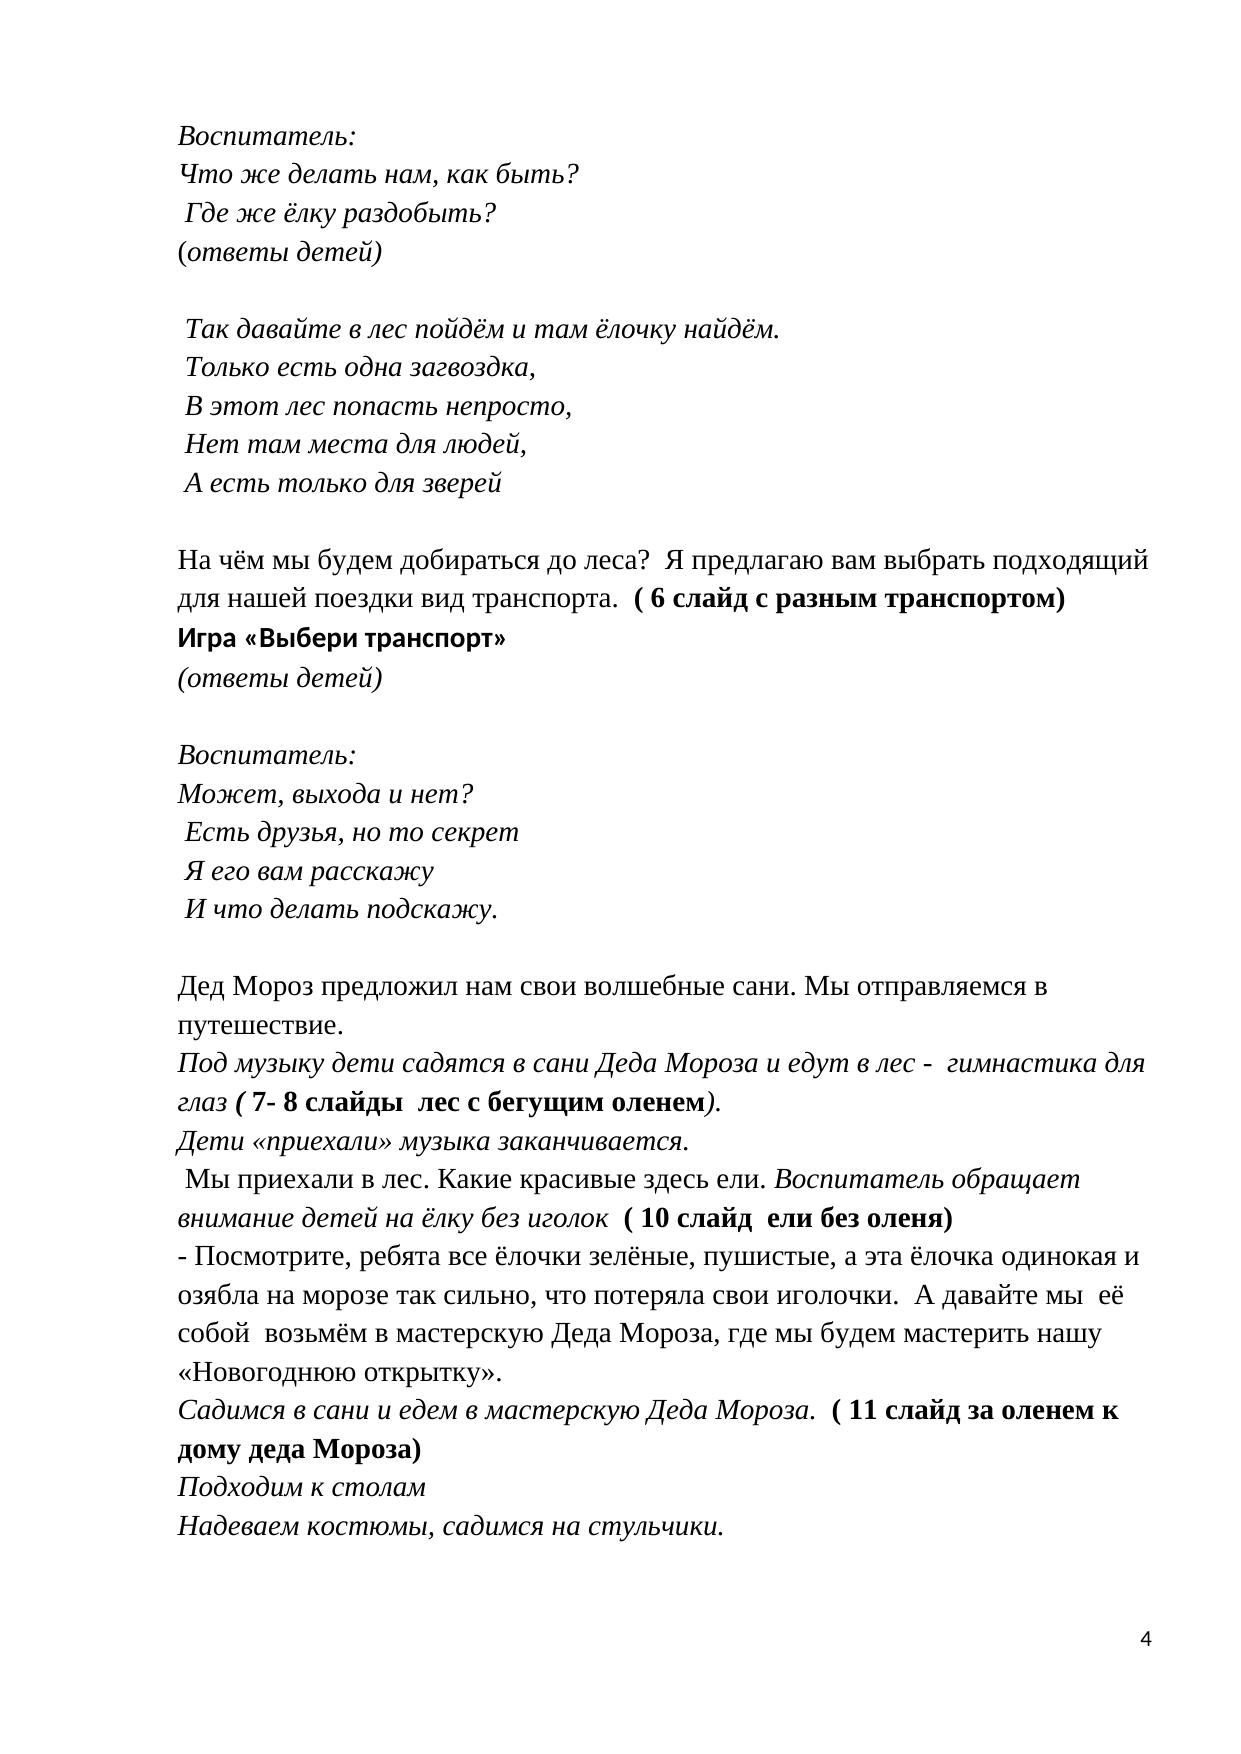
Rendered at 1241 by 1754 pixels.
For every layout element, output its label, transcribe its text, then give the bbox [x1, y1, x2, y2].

text Игра «Выбери транспорт» [177, 619, 1152, 655]
text На чём мы будем добираться до леса? Я предлагаю вам выбрать подходящий для нашей поездки вид транспорта. ( 6 слайд с разным транспортом) [177, 542, 1152, 614]
text И что делать подскажу. [177, 891, 1152, 925]
text Где же ёлку раздобыть? [177, 195, 1152, 229]
text Нет там места для людей, [177, 426, 1152, 460]
text Так давайте в лес пойдём и там ёлочку найдём. [177, 311, 1152, 344]
text В этот лес попасть непросто, [177, 388, 1152, 421]
text Есть друзья, но то секрет [177, 814, 1152, 848]
text - Посмотрите, ребята все ёлочки зелёные, пушистые, а эта ёлочка одинокая и озябла на морозе так сильно, что потеряла свои иголочки. А давайте мы её собой возьмём в мастерскую Деда Мороза, где мы будем мастерить нашу «Новогоднюю открытку». [177, 1238, 1152, 1387]
text Дед Мороз предложил нам свои волшебные сани. Мы отправляемся в путешествие. [177, 968, 1152, 1041]
text А есть только для зверей [177, 465, 1152, 498]
text Воспитатель: [177, 737, 1152, 771]
text Под музыку дети садятся в сани Деда Мороза и едут в лес - гимнастика для глаз ( 7- 8 слайды лес с бегущим оленем). [177, 1046, 1152, 1118]
text Может, выхода и нет? [177, 776, 1152, 809]
text Надеваем костюмы, садимся на стульчики. [177, 1508, 1152, 1542]
text Подходим к столам [177, 1469, 1152, 1503]
text Воспитатель: [177, 118, 1152, 152]
text Мы приехали в лес. Какие красивые здесь ели. Воспитатель обращает внимание детей на ёлку без иголок ( 10 слайд ели без оленя) [177, 1161, 1152, 1233]
text Что же делать нам, как быть? [177, 157, 1152, 190]
text Садимся в сани и едем в мастерскую Деда Мороза. ( 11 слайд за оленем к дому деда Мороза) [177, 1392, 1152, 1464]
text Только есть одна загвоздка, [177, 349, 1152, 383]
text (ответы детей) [177, 234, 1152, 267]
text (ответы детей) [177, 660, 1152, 694]
text Дети «приехали» музыка заканчивается. [177, 1123, 1152, 1156]
text Я его вам расскажу [177, 853, 1152, 886]
